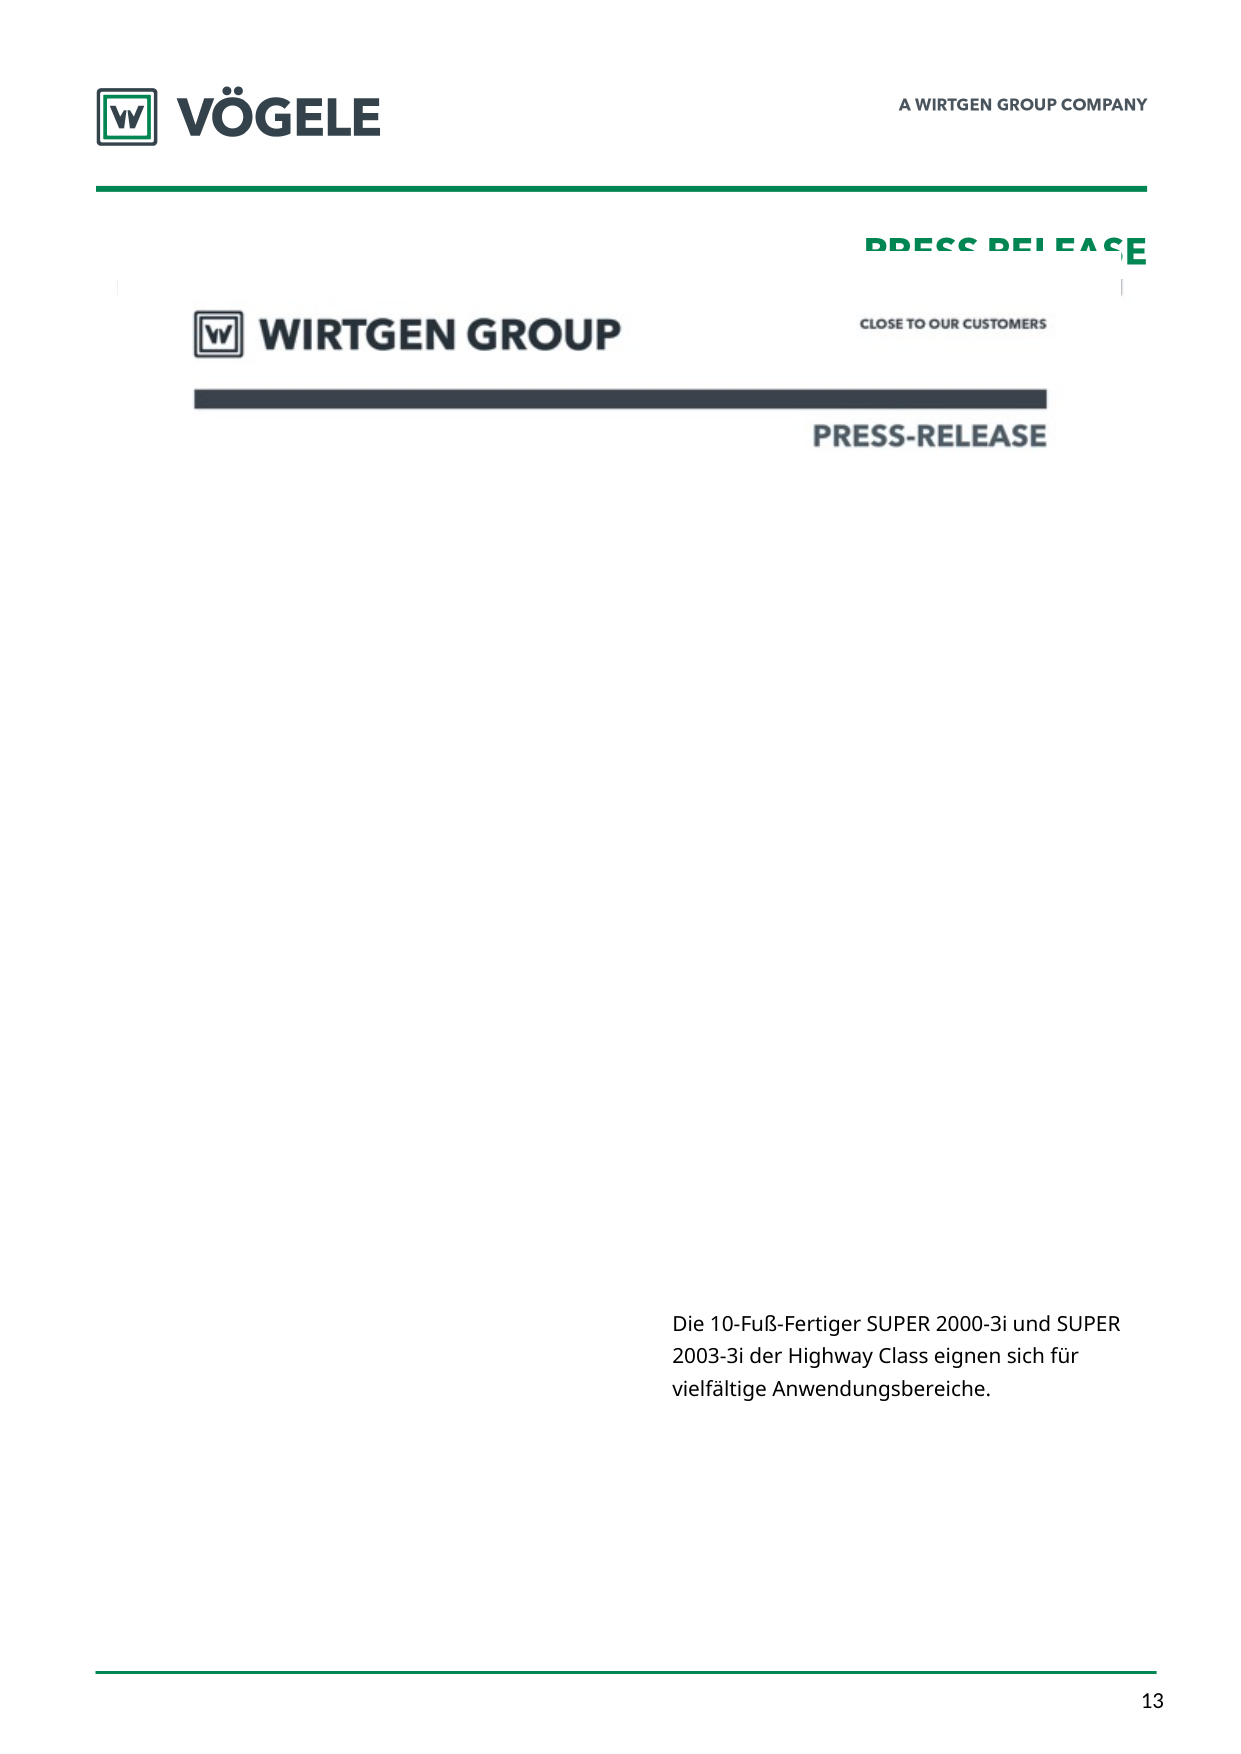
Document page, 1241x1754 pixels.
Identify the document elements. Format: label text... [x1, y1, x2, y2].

text Die 10-Fuß-Fertiger SUPER 2000-3i und SUPER 2003-3i der Highway Class eignen sich für vielfältige Anwendungsbereiche. [672, 1309, 1150, 1403]
picture [67, 1662, 1196, 1678]
picture [76, 73, 1174, 1309]
